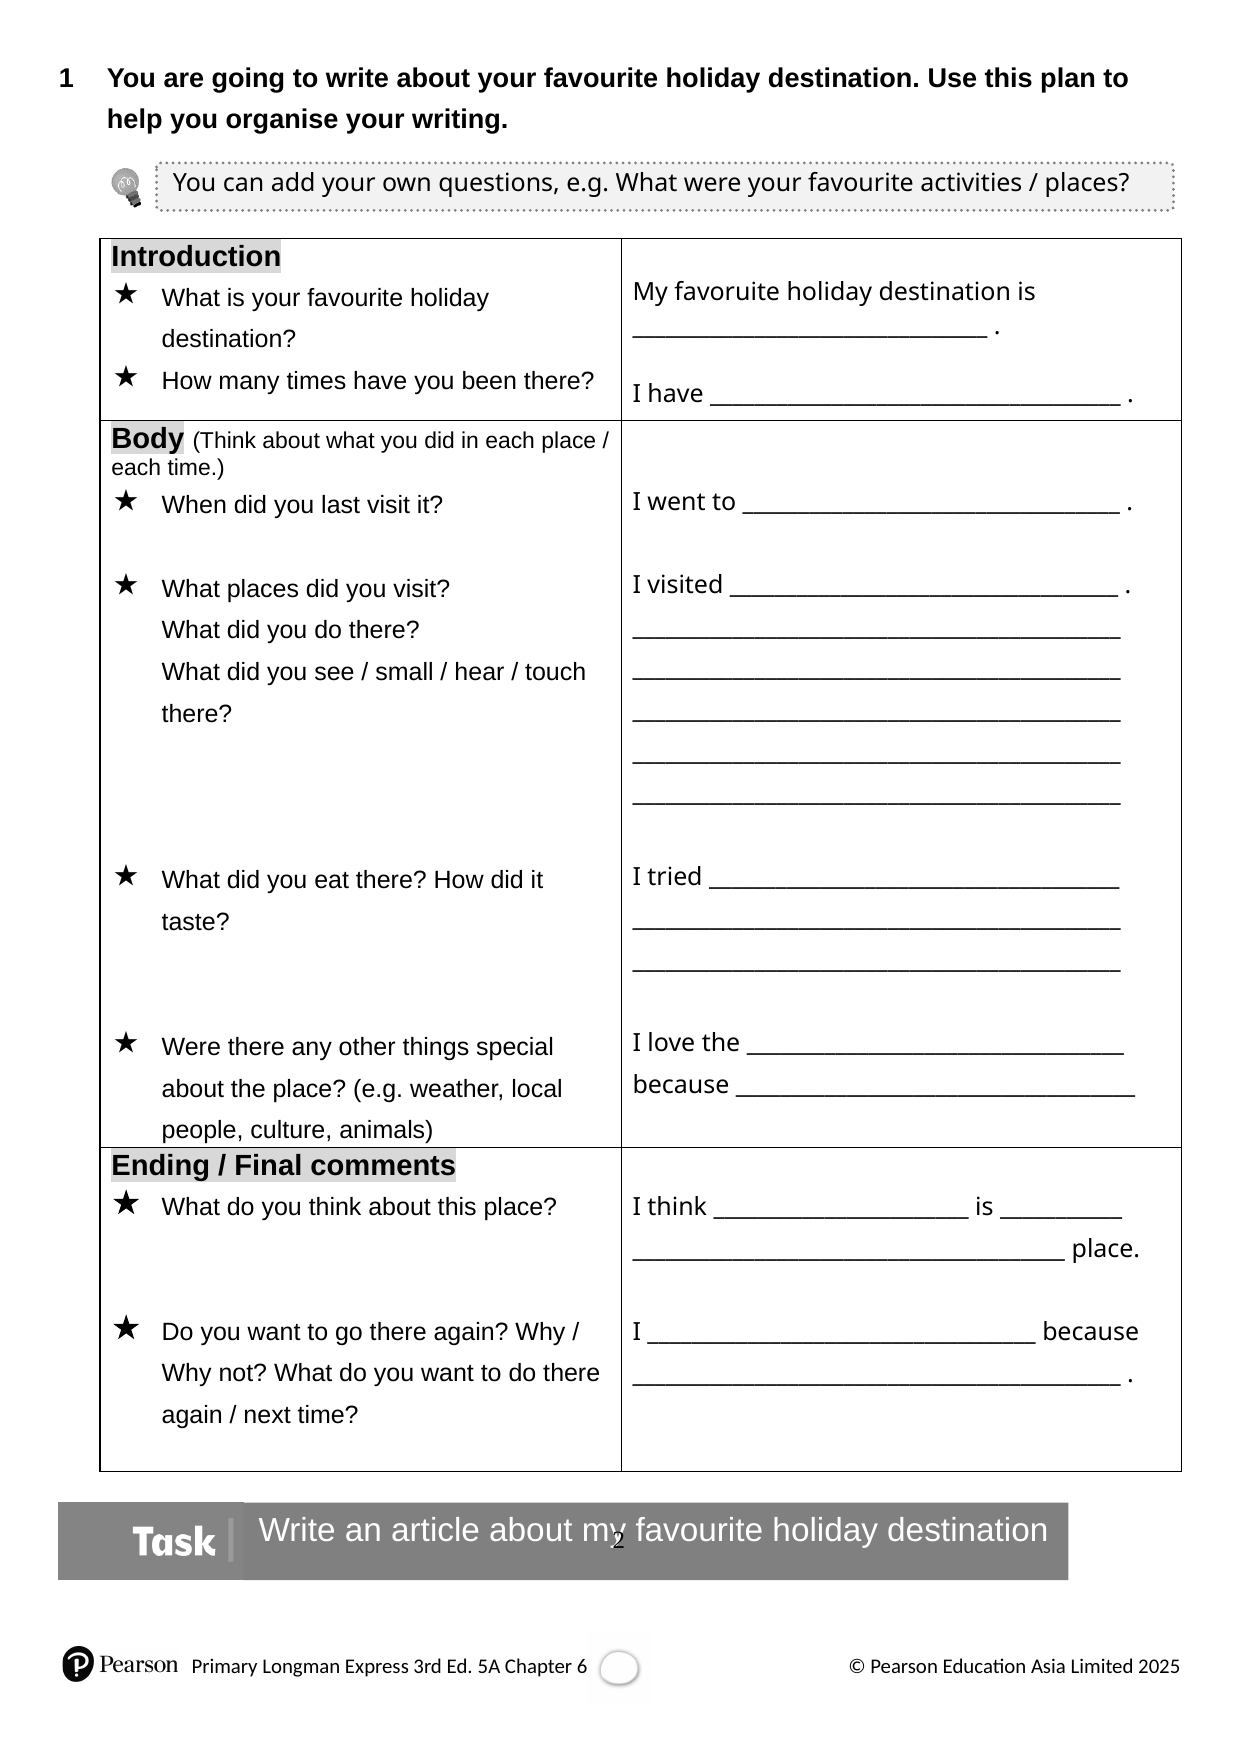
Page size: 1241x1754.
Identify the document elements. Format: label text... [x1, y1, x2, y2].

picture [103, 164, 147, 216]
picture [586, 1630, 651, 1704]
picture [58, 1502, 243, 1580]
table_cell I went to __________________________________ . I visited ___________________________________ . ____________________________________________ ____________________________________________ ____________________________________________ ____________________________________________ ____________________________________________ I tried _____________________________________ ____________________________________________ ____________________________________________ I love the __________________________________ because ____________________________________ [622, 421, 1181, 1147]
table_cell I think _______________________ is ___________ _______________________________________ place. I ___________________________________ because ____________________________________________ . [622, 1148, 1181, 1471]
text 1 You are going to write about your favourite holiday destination. Use this plan to help you organise your writing. [58, 62, 1182, 135]
picture [62, 1646, 178, 1682]
table_cell Ending / Final comments What do you think about this place? Do you want to go there again? Why / Why not? What do you want to do there again / next time? [101, 1148, 621, 1471]
table_cell Body (Think about what you did in each place / each time.) When did you last visit it? What places did you visit? What did you do there? What did you see / small / hear / touch there? What did you eat there? How did it taste? Were there any other things special about the place? (e.g. weather, local people, culture, animals) [101, 421, 621, 1147]
table_header Introduction What is your favourite holiday destination? How many times have you been there? [101, 239, 621, 420]
table_header My favoruite holiday destination is ________________________________ . I have _____________________________________ . [622, 239, 1181, 420]
